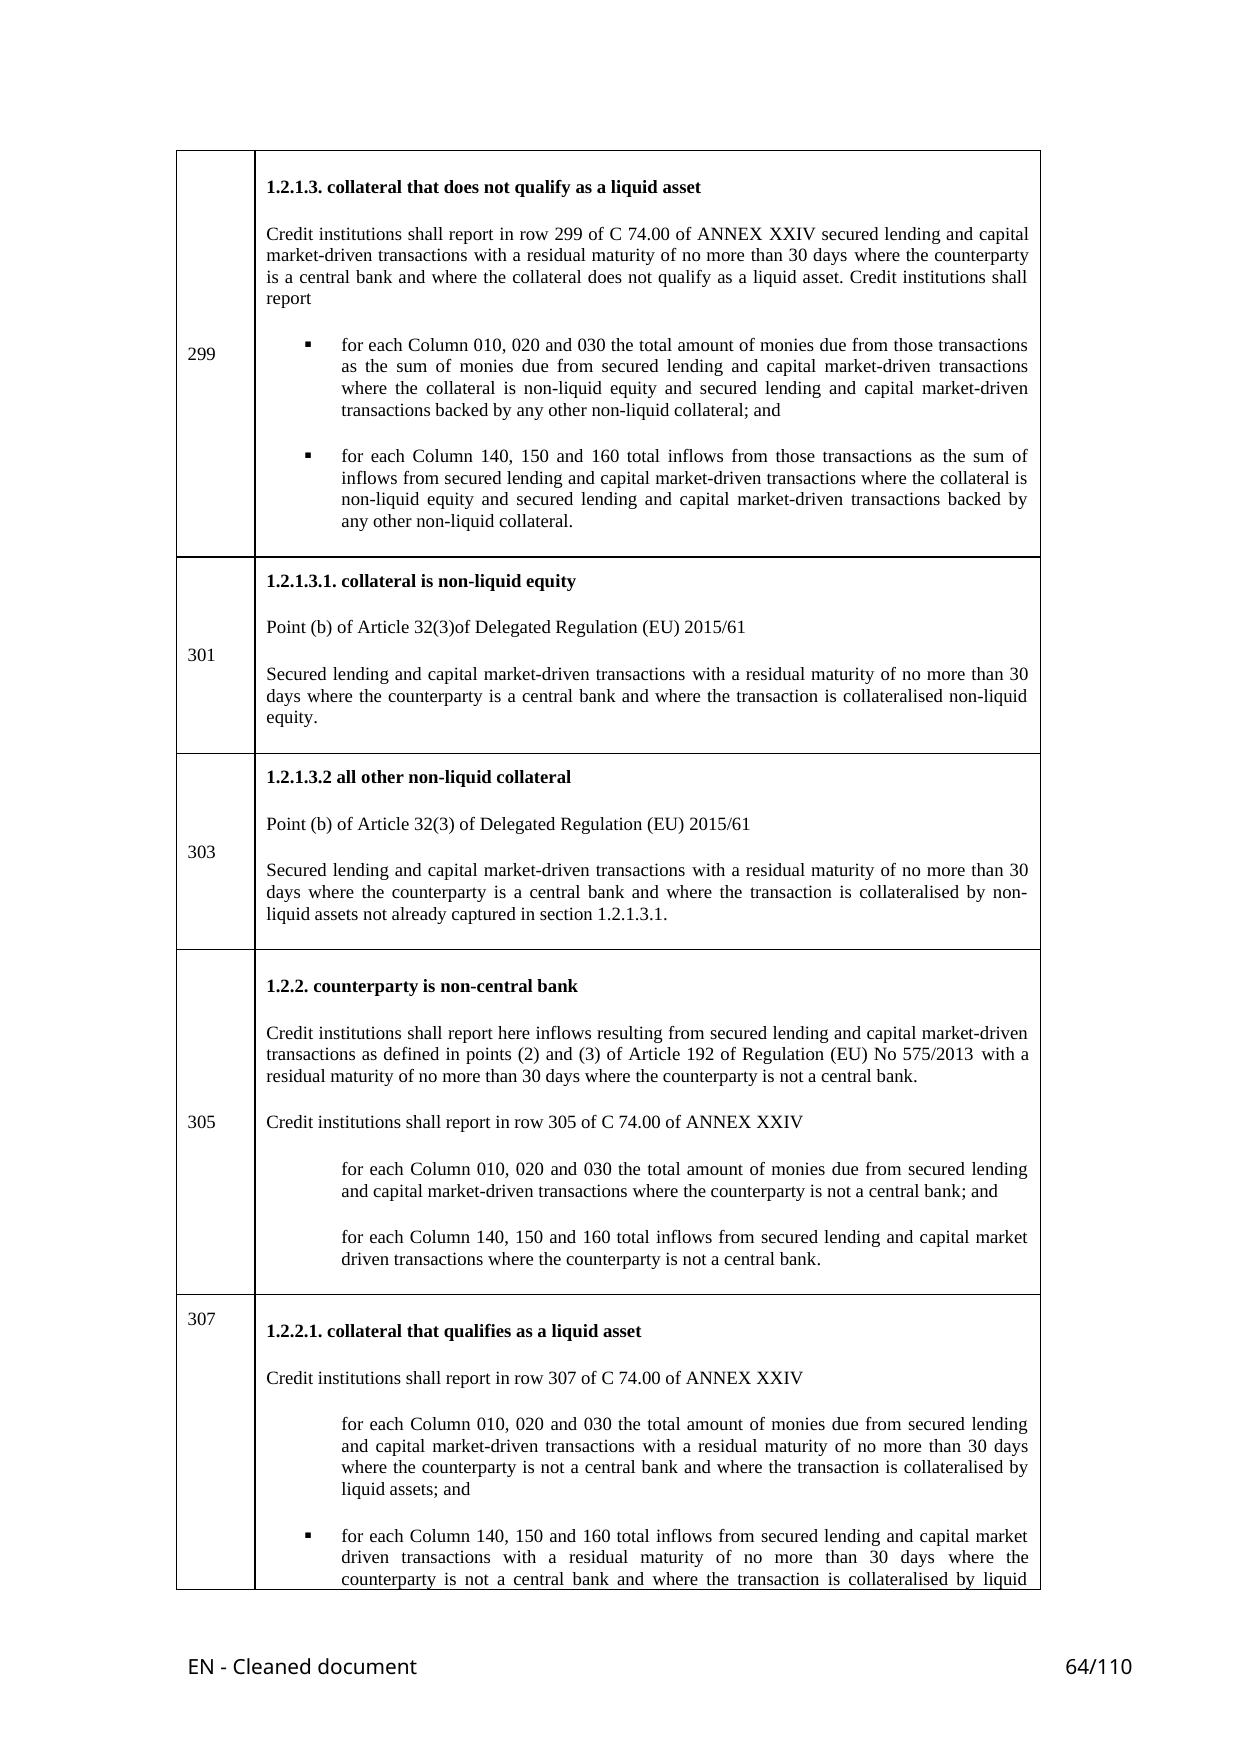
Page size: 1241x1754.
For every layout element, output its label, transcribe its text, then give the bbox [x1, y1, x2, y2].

table_cell 1.2.1.3.1. collateral is non-liquid equity Point (b) of Article 32(3)of Delegated Regulation (EU) 2015/61 Secured lending and capital market-driven transactions with a residual maturity of no more than 30 days where the counterparty is a central bank and where the transaction is collateralised non-liquid equity. [256, 558, 1040, 753]
table_cell 307 [177, 1295, 254, 1589]
table_cell 1.2.1.3. collateral that does not qualify as a liquid asset Credit institutions shall report in row 299 of C 74.00 of ANNEX XXIV secured lending and capital market-driven transactions with a residual maturity of no more than 30 days where the counterparty is a central bank and where the collateral does not qualify as a liquid asset. Credit institutions shall report for each Column 010, 020 and 030 the total amount of monies due from those transactions as the sum of monies due from secured lending and capital market-driven transactions where the collateral is non-liquid equity and secured lending and capital market-driven transactions backed by any other non-liquid collateral; and for each Column 140, 150 and 160 total inflows from those transactions as the sum of inflows from secured lending and capital market-driven transactions where the collateral is non-liquid equity and secured lending and capital market-driven transactions backed by any other non-liquid collateral. [256, 151, 1040, 556]
table_cell 1.2.1.3.2 all other non-liquid collateral Point (b) of Article 32(3) of Delegated Regulation (EU) 2015/61 Secured lending and capital market-driven transactions with a residual maturity of no more than 30 days where the counterparty is a central bank and where the transaction is collateralised by non-liquid assets not already captured in section 1.2.1.3.1. [256, 754, 1040, 949]
table_cell 301 [177, 558, 254, 753]
table_cell 1.2.2. counterparty is non-central bank Credit institutions shall report here inflows resulting from secured lending and capital market-driven transactions as defined in points (2) and (3) of Article 192 of Regulation (EU) No 575/2013 with a residual maturity of no more than 30 days where the counterparty is not a central bank. Credit institutions shall report in row 305 of C 74.00 of ANNEX XXIV  for each Column 010, 020 and 030 the total amount of monies due from secured lending and capital market-driven transactions where the counterparty is not a central bank; and  for each Column 140, 150 and 160 total inflows from secured lending and capital market driven transactions where the counterparty is not a central bank. [256, 950, 1040, 1294]
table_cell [256, 1295, 1040, 1589]
table_cell 303 [177, 754, 254, 949]
table_cell 305 [177, 950, 254, 1294]
table_cell 299 [177, 151, 254, 556]
